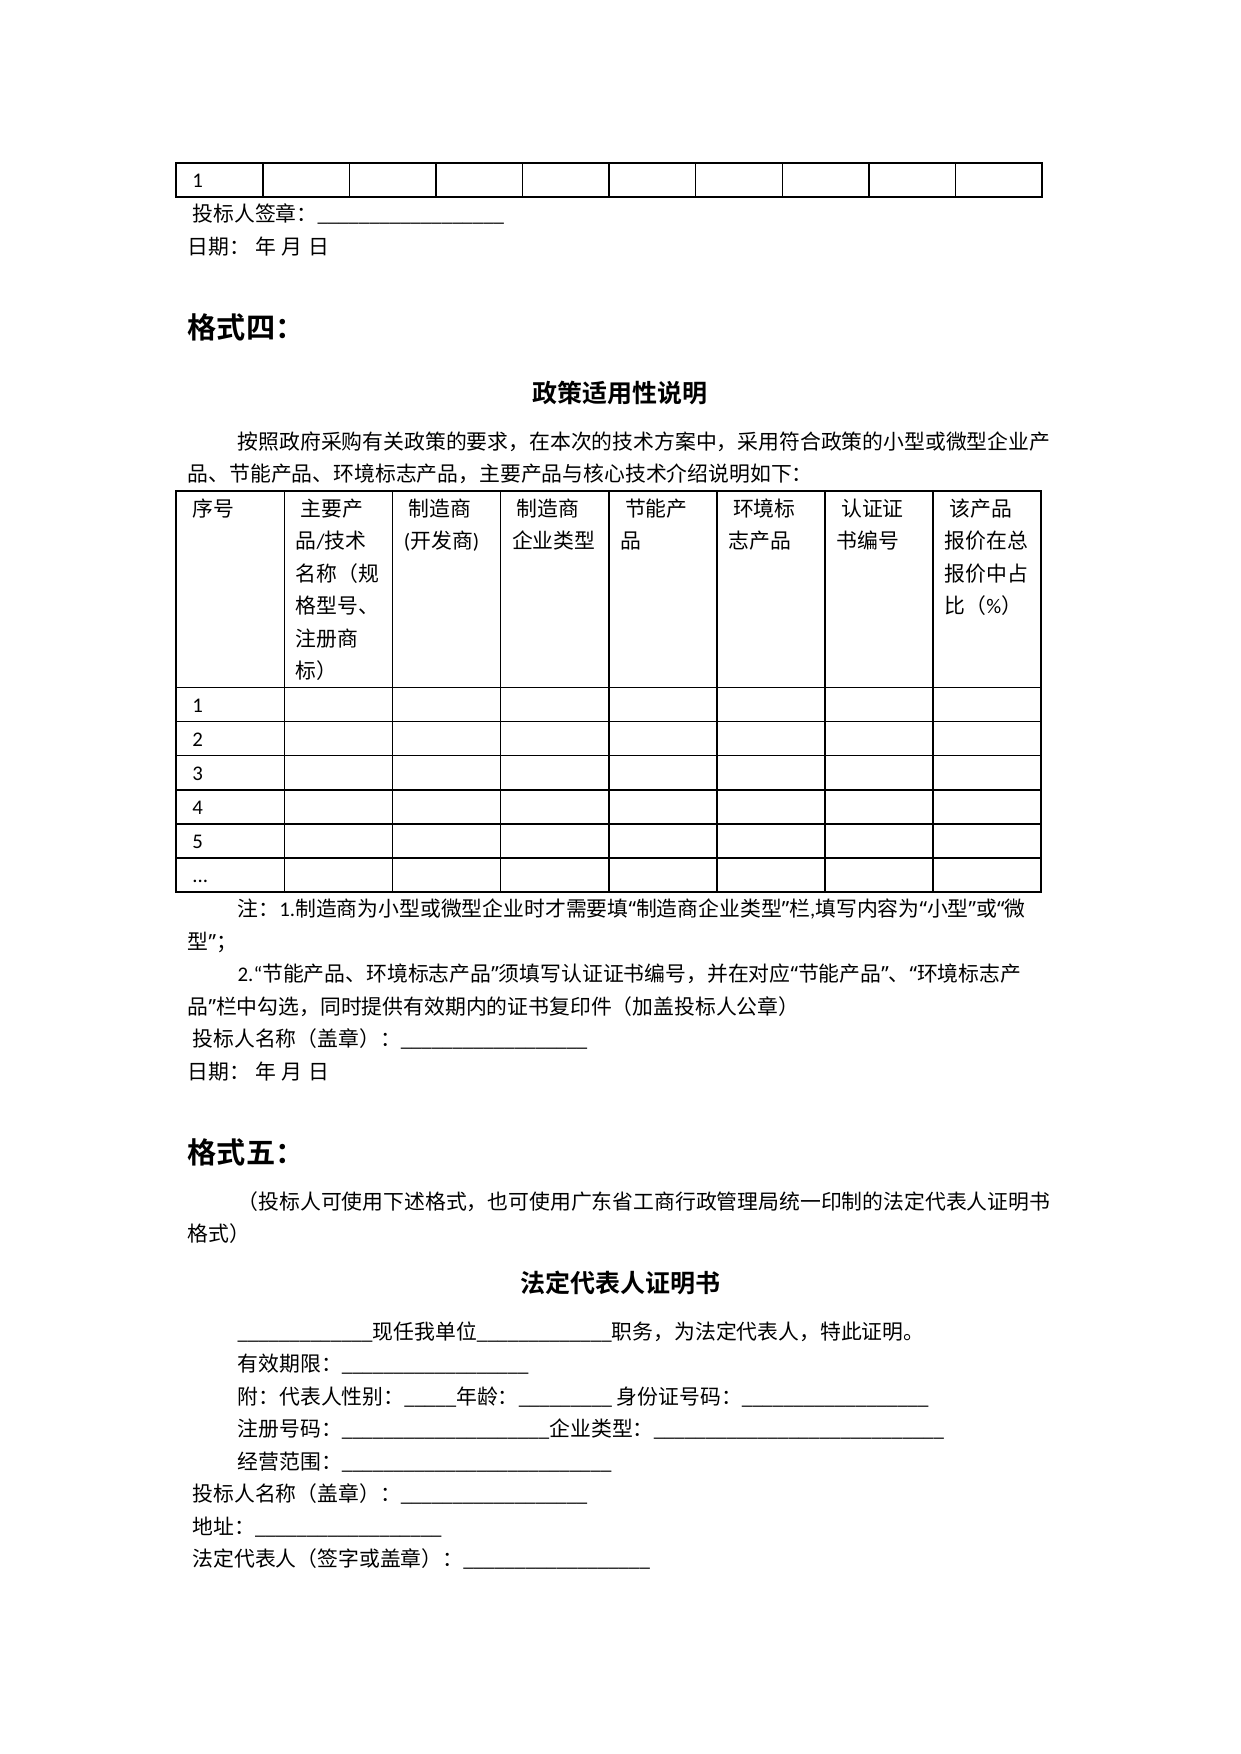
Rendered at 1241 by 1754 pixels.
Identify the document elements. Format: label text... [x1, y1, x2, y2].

text 注册号码：____________________企业类型：____________________________ [187, 1413, 1053, 1445]
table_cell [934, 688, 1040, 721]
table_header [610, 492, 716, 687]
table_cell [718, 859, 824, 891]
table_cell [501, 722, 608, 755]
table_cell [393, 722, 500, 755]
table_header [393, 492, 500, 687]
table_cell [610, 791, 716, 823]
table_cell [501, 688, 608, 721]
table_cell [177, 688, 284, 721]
text _____________现任我单位_____________职务，为法定代表人，特此证明。 [187, 1315, 1053, 1348]
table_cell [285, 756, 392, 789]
text 注：1.制造商为小型或微型企业时才需要填“制造商企业类型”栏,填写内容为“小型”或“微型”； [187, 893, 1053, 958]
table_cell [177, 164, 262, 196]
text 有效期限：__________________ [187, 1348, 1053, 1380]
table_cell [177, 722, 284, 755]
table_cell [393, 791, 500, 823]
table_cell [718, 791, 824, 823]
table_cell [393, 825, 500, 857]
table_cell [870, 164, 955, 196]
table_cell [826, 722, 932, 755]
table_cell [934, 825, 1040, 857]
text 投标人名称（盖章）：__________________ [187, 1023, 1053, 1055]
text 投标人签章：__________________ [187, 198, 1053, 230]
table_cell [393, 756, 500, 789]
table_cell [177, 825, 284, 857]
text 2.“节能产品、环境标志产品”须填写认证证书编号，并在对应“节能产品”、“环境标志产品”栏中勾选，同时提供有效期内的证书复印件（加盖投标人公章） [187, 958, 1053, 1023]
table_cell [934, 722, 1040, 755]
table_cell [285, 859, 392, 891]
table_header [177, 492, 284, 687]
text 日期： 年 月 日 [187, 230, 1053, 263]
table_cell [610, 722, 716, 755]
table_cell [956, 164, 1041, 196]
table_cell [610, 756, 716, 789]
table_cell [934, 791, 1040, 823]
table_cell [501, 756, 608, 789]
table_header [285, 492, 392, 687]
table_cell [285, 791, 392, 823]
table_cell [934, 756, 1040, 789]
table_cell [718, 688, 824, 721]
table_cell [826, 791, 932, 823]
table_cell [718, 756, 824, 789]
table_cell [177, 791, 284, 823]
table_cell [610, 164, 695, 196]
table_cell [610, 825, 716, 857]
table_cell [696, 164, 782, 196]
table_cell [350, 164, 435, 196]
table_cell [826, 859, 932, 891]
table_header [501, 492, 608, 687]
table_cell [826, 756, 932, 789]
text 附：代表人性别：_____年龄：_________ 身份证号码：__________________ [187, 1380, 1053, 1413]
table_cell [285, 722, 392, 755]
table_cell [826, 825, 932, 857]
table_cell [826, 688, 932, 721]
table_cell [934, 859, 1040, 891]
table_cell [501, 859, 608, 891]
text 日期： 年 月 日 [187, 1055, 1053, 1088]
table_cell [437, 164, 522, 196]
text 格式四： [187, 295, 1053, 360]
text 政策适用性说明 [187, 360, 1053, 425]
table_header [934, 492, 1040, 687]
text 投标人名称（盖章）：__________________ [187, 1478, 1053, 1510]
text 法定代表人证明书 [187, 1250, 1053, 1315]
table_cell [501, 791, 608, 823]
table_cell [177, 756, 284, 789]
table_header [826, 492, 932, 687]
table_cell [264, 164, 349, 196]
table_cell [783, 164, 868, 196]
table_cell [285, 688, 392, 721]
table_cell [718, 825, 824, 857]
text 按照政府采购有关政策的要求，在本次的技术方案中，采用符合政策的小型或微型企业产品、节能产品、环境标志产品，主要产品与核心技术介绍说明如下： [187, 425, 1053, 490]
text 格式五： [187, 1120, 1053, 1185]
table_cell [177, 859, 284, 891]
text 法定代表人（签字或盖章）：__________________ [187, 1543, 1053, 1575]
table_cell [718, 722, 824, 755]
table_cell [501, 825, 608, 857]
text 地址：__________________ [187, 1510, 1053, 1543]
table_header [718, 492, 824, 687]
text 经营范围：__________________________ [187, 1445, 1053, 1478]
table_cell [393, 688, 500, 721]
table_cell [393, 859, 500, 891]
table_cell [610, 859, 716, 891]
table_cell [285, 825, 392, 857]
text （投标人可使用下述格式，也可使用广东省工商行政管理局统一印制的法定代表人证明书格式） [187, 1185, 1053, 1250]
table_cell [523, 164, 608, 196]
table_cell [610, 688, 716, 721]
